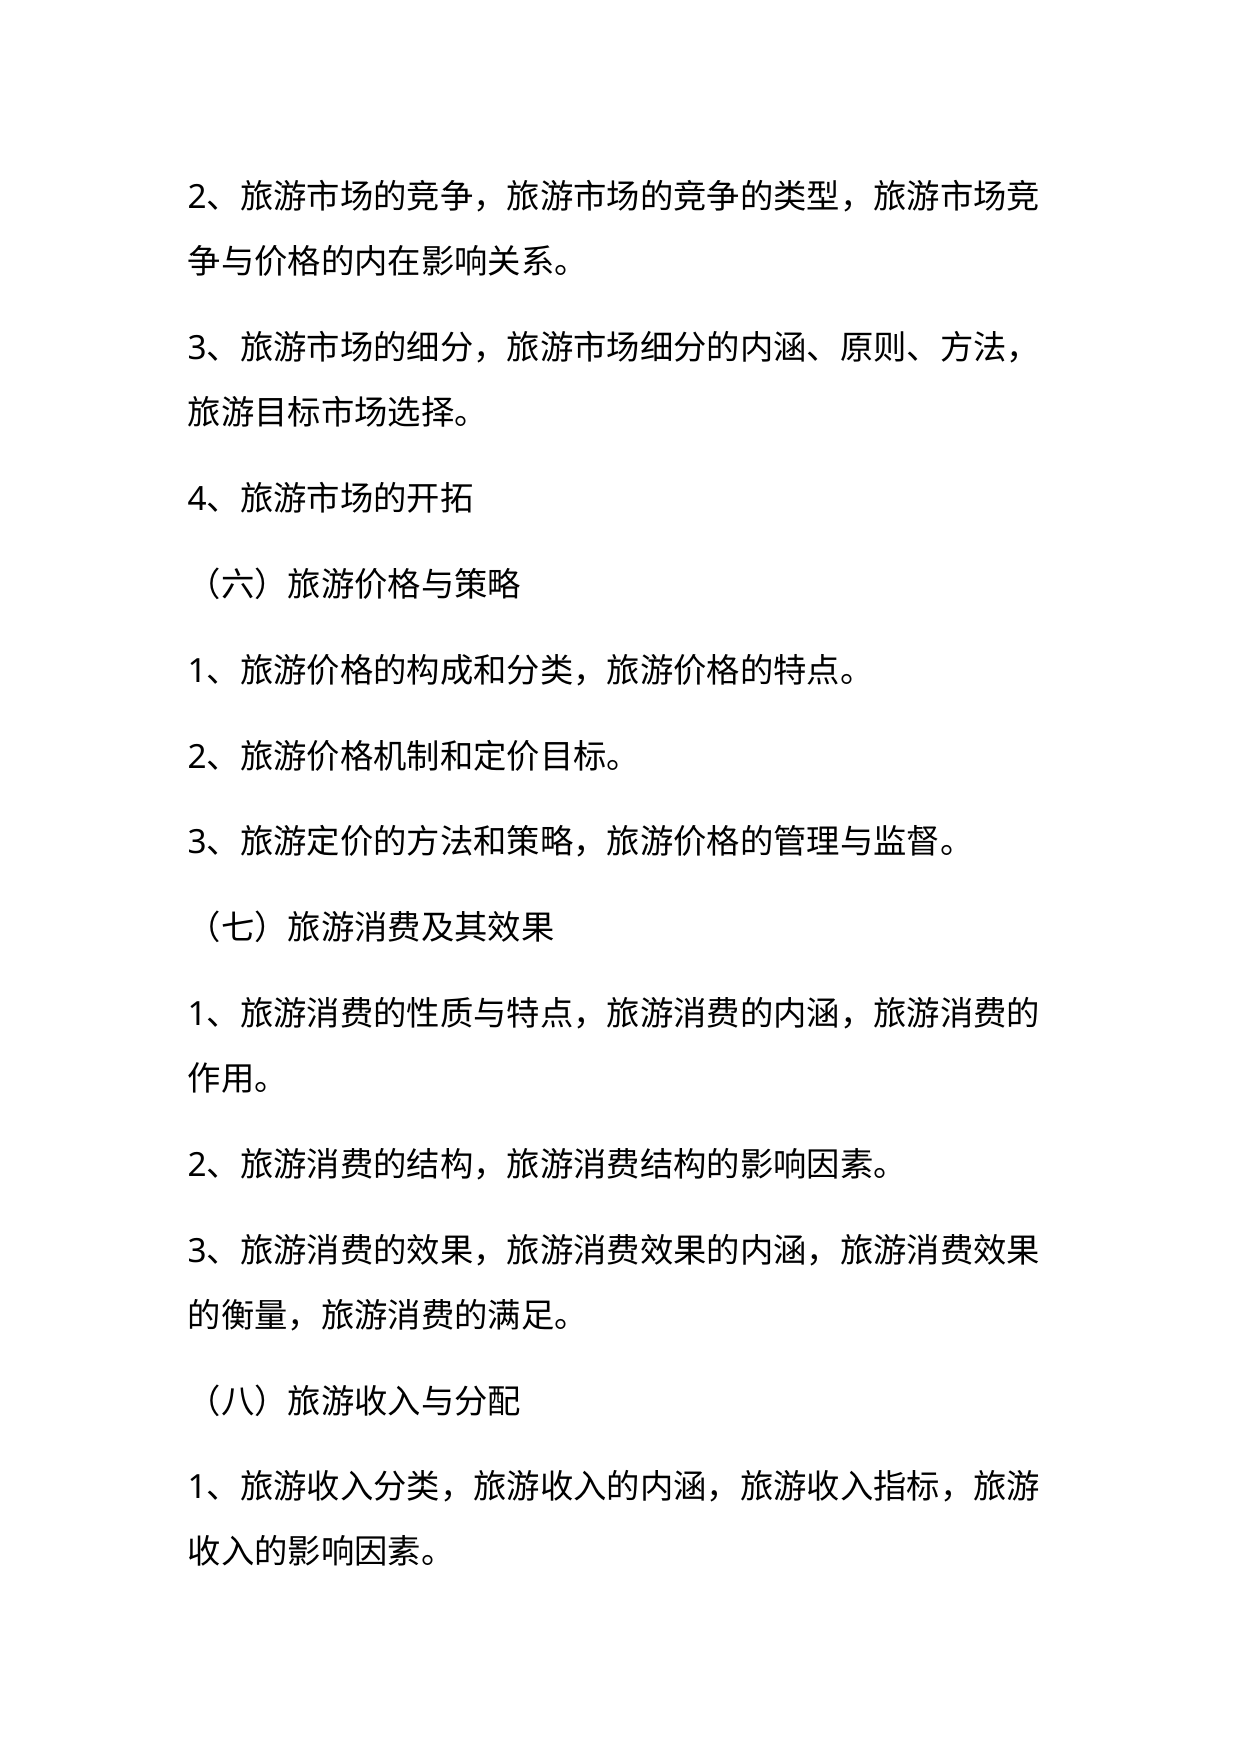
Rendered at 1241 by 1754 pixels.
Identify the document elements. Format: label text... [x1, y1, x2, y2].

text 3、旅游定价的方法和策略，旅游价格的管理与监督。 [187, 807, 1053, 872]
text 1、旅游收入分类，旅游收入的内涵，旅游收入指标，旅游收入的影响因素。 [187, 1452, 1053, 1582]
text 2、旅游市场的竞争，旅游市场的竞争的类型，旅游市场竞争与价格的内在影响关系。 [187, 162, 1053, 292]
text 4、旅游市场的开拓 [187, 464, 1053, 529]
text 3、旅游市场的细分，旅游市场细分的内涵、原则、方法，旅游目标市场选择。 [187, 313, 1053, 443]
text 2、旅游价格机制和定价目标。 [187, 721, 1053, 786]
text （六）旅游价格与策略 [187, 549, 1053, 614]
text 1、旅游价格的构成和分类，旅游价格的特点。 [187, 635, 1053, 700]
text （八）旅游收入与分配 [187, 1366, 1053, 1431]
text 1、旅游消费的性质与特点，旅游消费的内涵，旅游消费的作用。 [187, 979, 1053, 1109]
text 2、旅游消费的结构，旅游消费结构的影响因素。 [187, 1129, 1053, 1194]
text （七）旅游消费及其效果 [187, 893, 1053, 958]
text 3、旅游消费的效果，旅游消费效果的内涵，旅游消费效果的衡量，旅游消费的满足。 [187, 1215, 1053, 1345]
